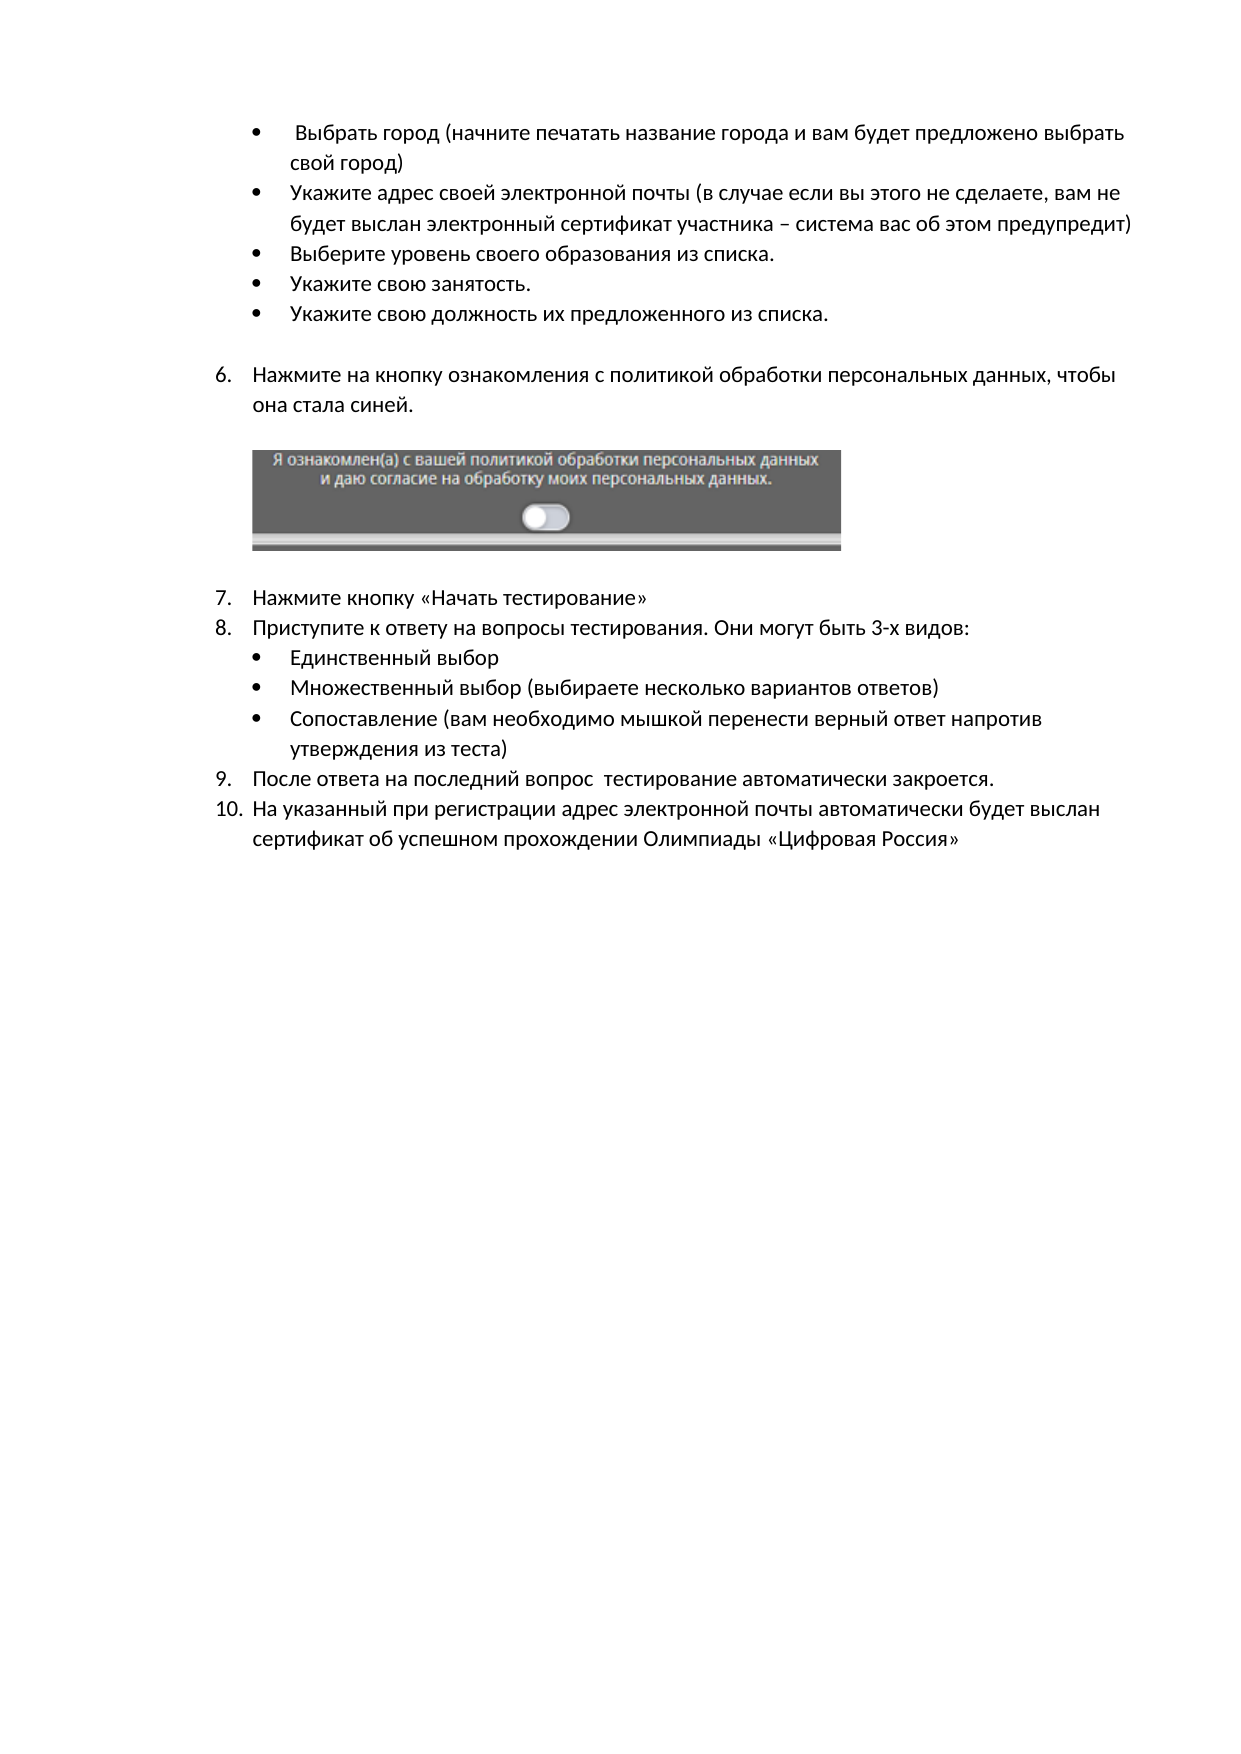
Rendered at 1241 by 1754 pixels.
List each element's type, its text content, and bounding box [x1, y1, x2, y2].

list Множественный выбор (выбираете несколько вариантов ответов) [252, 673, 1152, 701]
list Выбрать город (начните печатать название города и вам будет предложено выбрать свой город) [252, 118, 1152, 176]
list Сопоставление (вам необходимо мышкой перенести верный ответ напротив утверждения из теста) [252, 704, 1152, 762]
list Нажмите на кнопку ознакомления с политикой обработки персональных данных, чтобы она стала синей. [215, 360, 1152, 418]
list Выберите уровень своего образования из списка. [252, 239, 1152, 267]
list Приступите к ответу на вопросы тестирования. Они могут быть 3-х видов: [215, 613, 1152, 641]
list Укажите свою занятость. [252, 269, 1152, 297]
picture [252, 450, 842, 551]
list Нажмите кнопку «Начать тестирование» [215, 583, 1152, 611]
list Единственный выбор [252, 643, 1152, 671]
list После ответа на последний вопрос тестирование автоматически закроется. [215, 764, 1152, 792]
list На указанный при регистрации адрес электронной почты автоматически будет выслан сертификат об успешном прохождении Олимпиады «Цифровая Россия» [215, 794, 1152, 852]
list Укажите адрес своей электронной почты (в случае если вы этого не сделаете, вам не будет выслан электронный сертификат участника – система вас об этом предупредит) [252, 178, 1152, 237]
list Укажите свою должность их предложенного из списка. [252, 299, 1152, 327]
